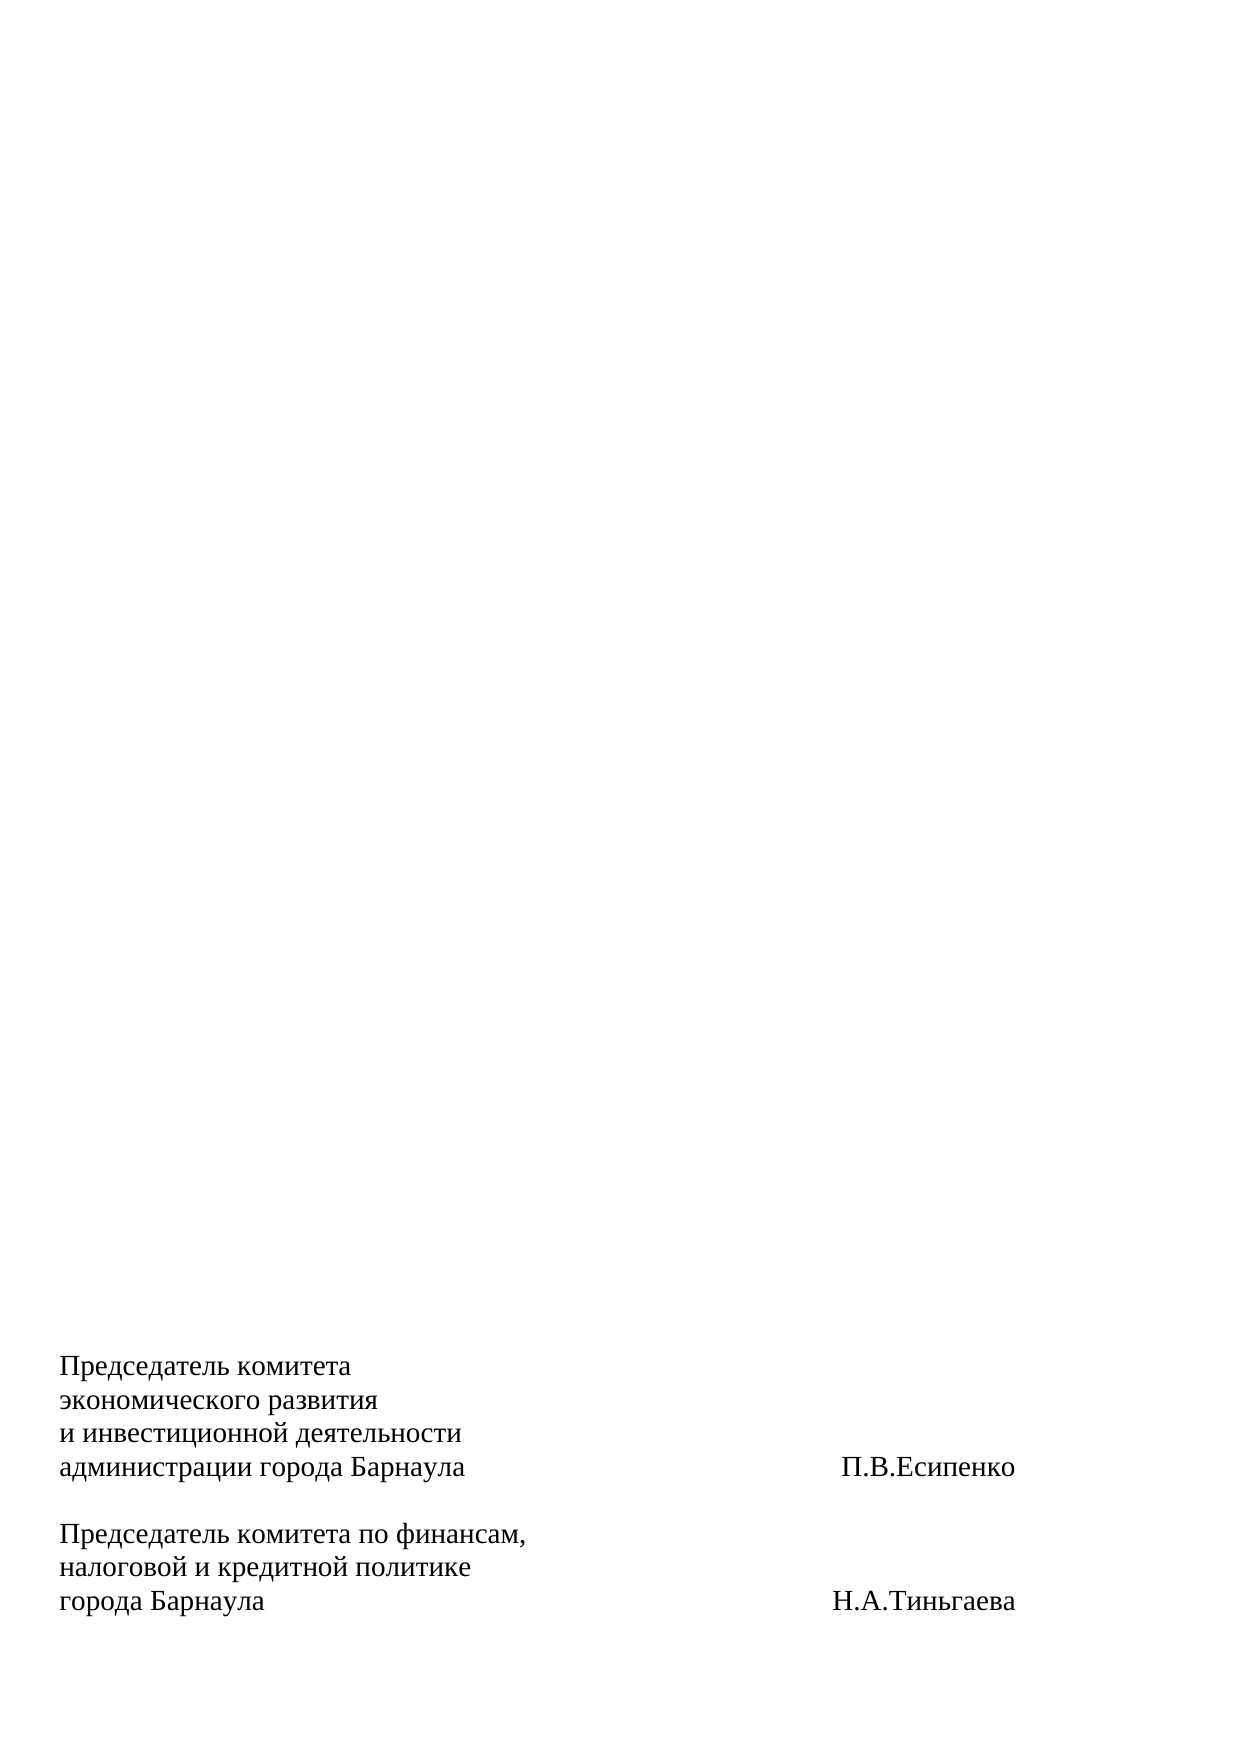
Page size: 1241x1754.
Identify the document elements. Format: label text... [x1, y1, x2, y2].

text экономического развития [59, 1382, 1019, 1415]
text Председатель комитета по финансам, [59, 1516, 1019, 1549]
text налоговой и кредитной политике [59, 1549, 1019, 1583]
text администрации города Барнаула П.В.Есипенко [59, 1449, 1019, 1482]
text Председатель комитета [59, 1348, 1019, 1382]
text города Барнаула Н.А.Тиньгаева [59, 1583, 1019, 1617]
text и инвестиционной деятельности [59, 1415, 1019, 1449]
